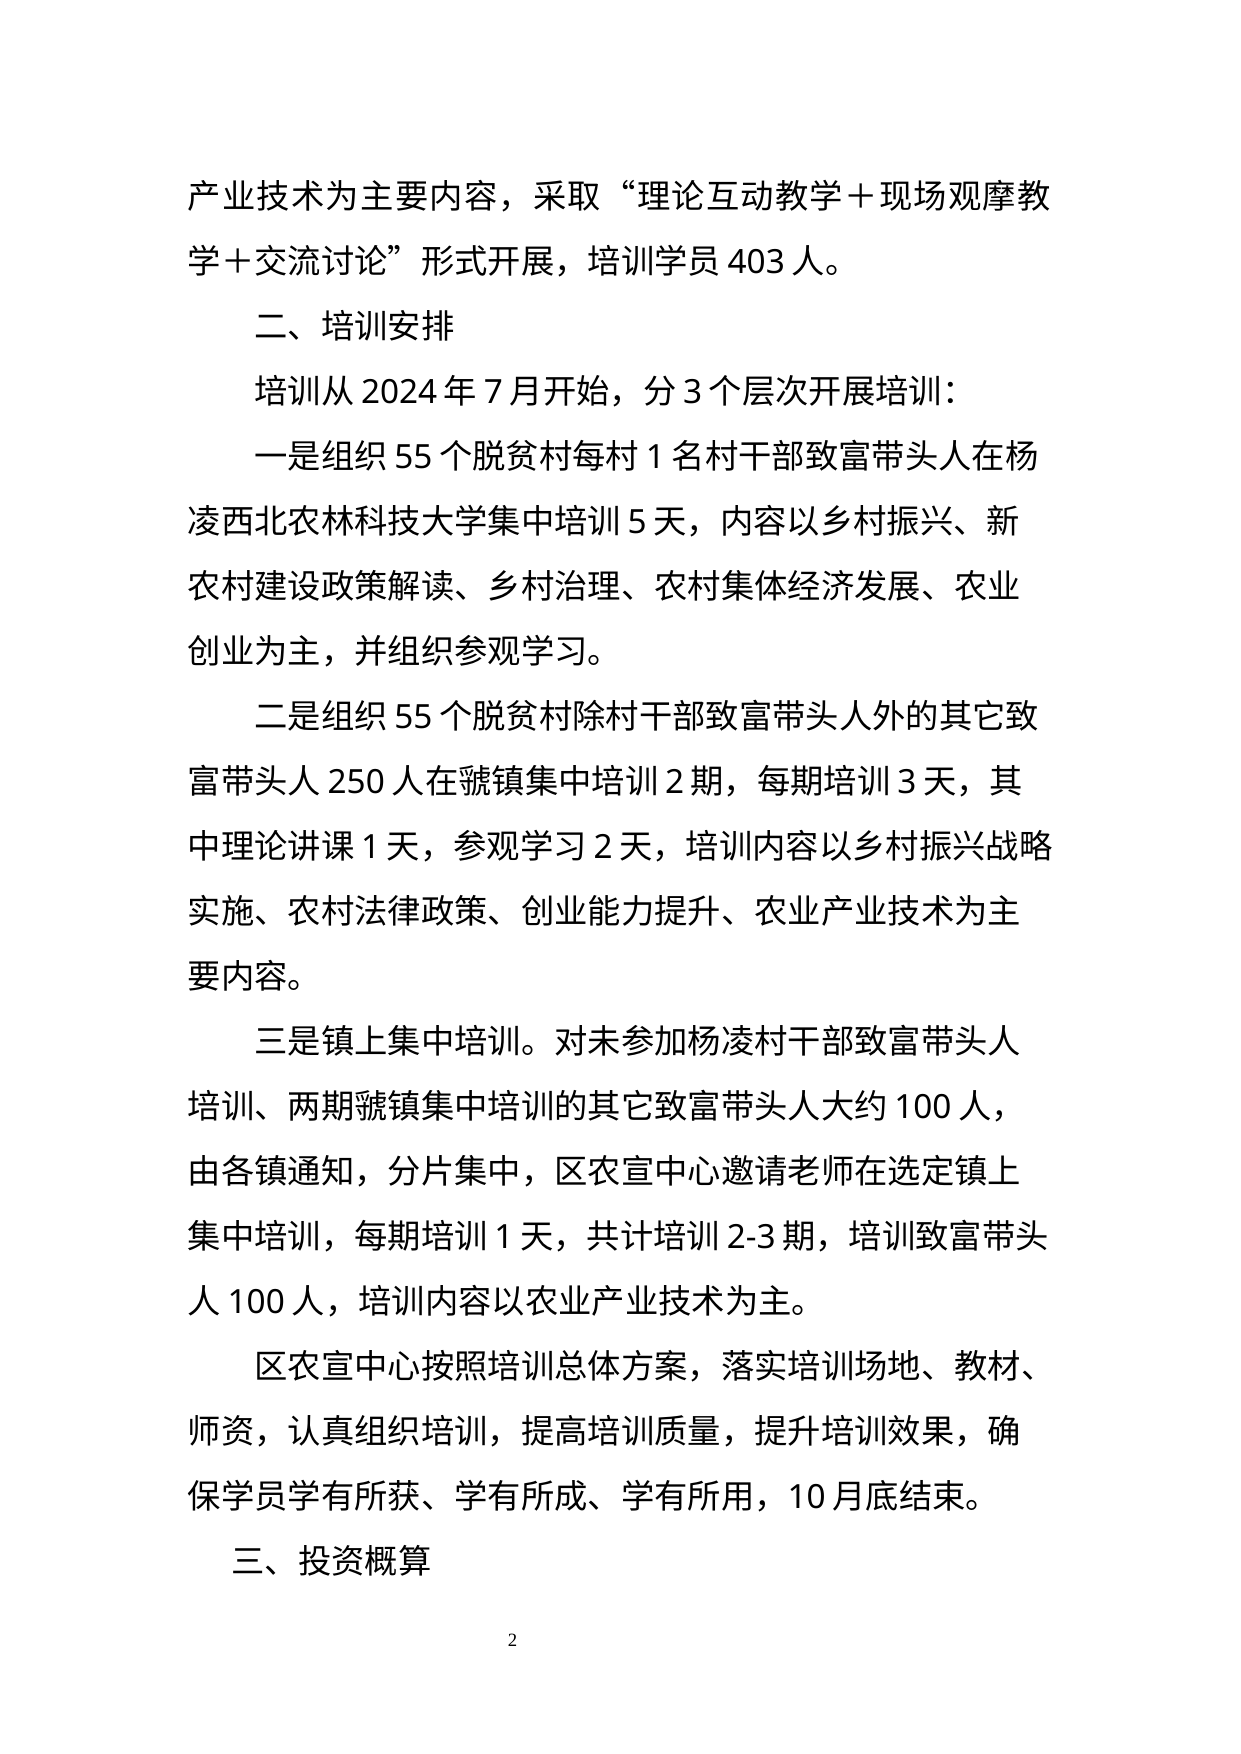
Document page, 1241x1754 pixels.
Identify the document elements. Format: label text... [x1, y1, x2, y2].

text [187, 162, 1053, 292]
text 三是镇上集中培训。对未参加杨凌村干部致富带头人培训、两期虢镇集中培训的其它致富带头人大约100人，由各镇通知，分片集中，区农宣中心邀请老师在选定镇上集中培训，每期培训1天，共计培训2-3期，培训致富带头人100人，培训内容以农业产业技术为主。 [187, 1007, 1053, 1332]
text 区农宣中心按照培训总体方案，落实培训场地、教材、师资，认真组织培训，提高培训质量，提升培训效果，确保学员学有所获、学有所成、学有所用，10月底结束。 [187, 1332, 1053, 1527]
text 培训从2024年7月开始，分3个层次开展培训： [187, 357, 1053, 422]
text 三、投资概算 [231, 1527, 1053, 1592]
text 二是组织55个脱贫村除村干部致富带头人外的其它致富带头人250人在虢镇集中培训2期，每期培训3天，其中理论讲课1天，参观学习2天，培训内容以乡村振兴战略实施、农村法律政策、创业能力提升、农业产业技术为主要内容。 [187, 682, 1053, 1007]
text 一是组织55个脱贫村每村1名村干部致富带头人在杨凌西北农林科技大学集中培训5天，内容以乡村振兴、新农村建设政策解读、乡村治理、农村集体经济发展、农业创业为主，并组织参观学习。 [187, 422, 1053, 682]
text 二、培训安排 [187, 292, 1053, 357]
